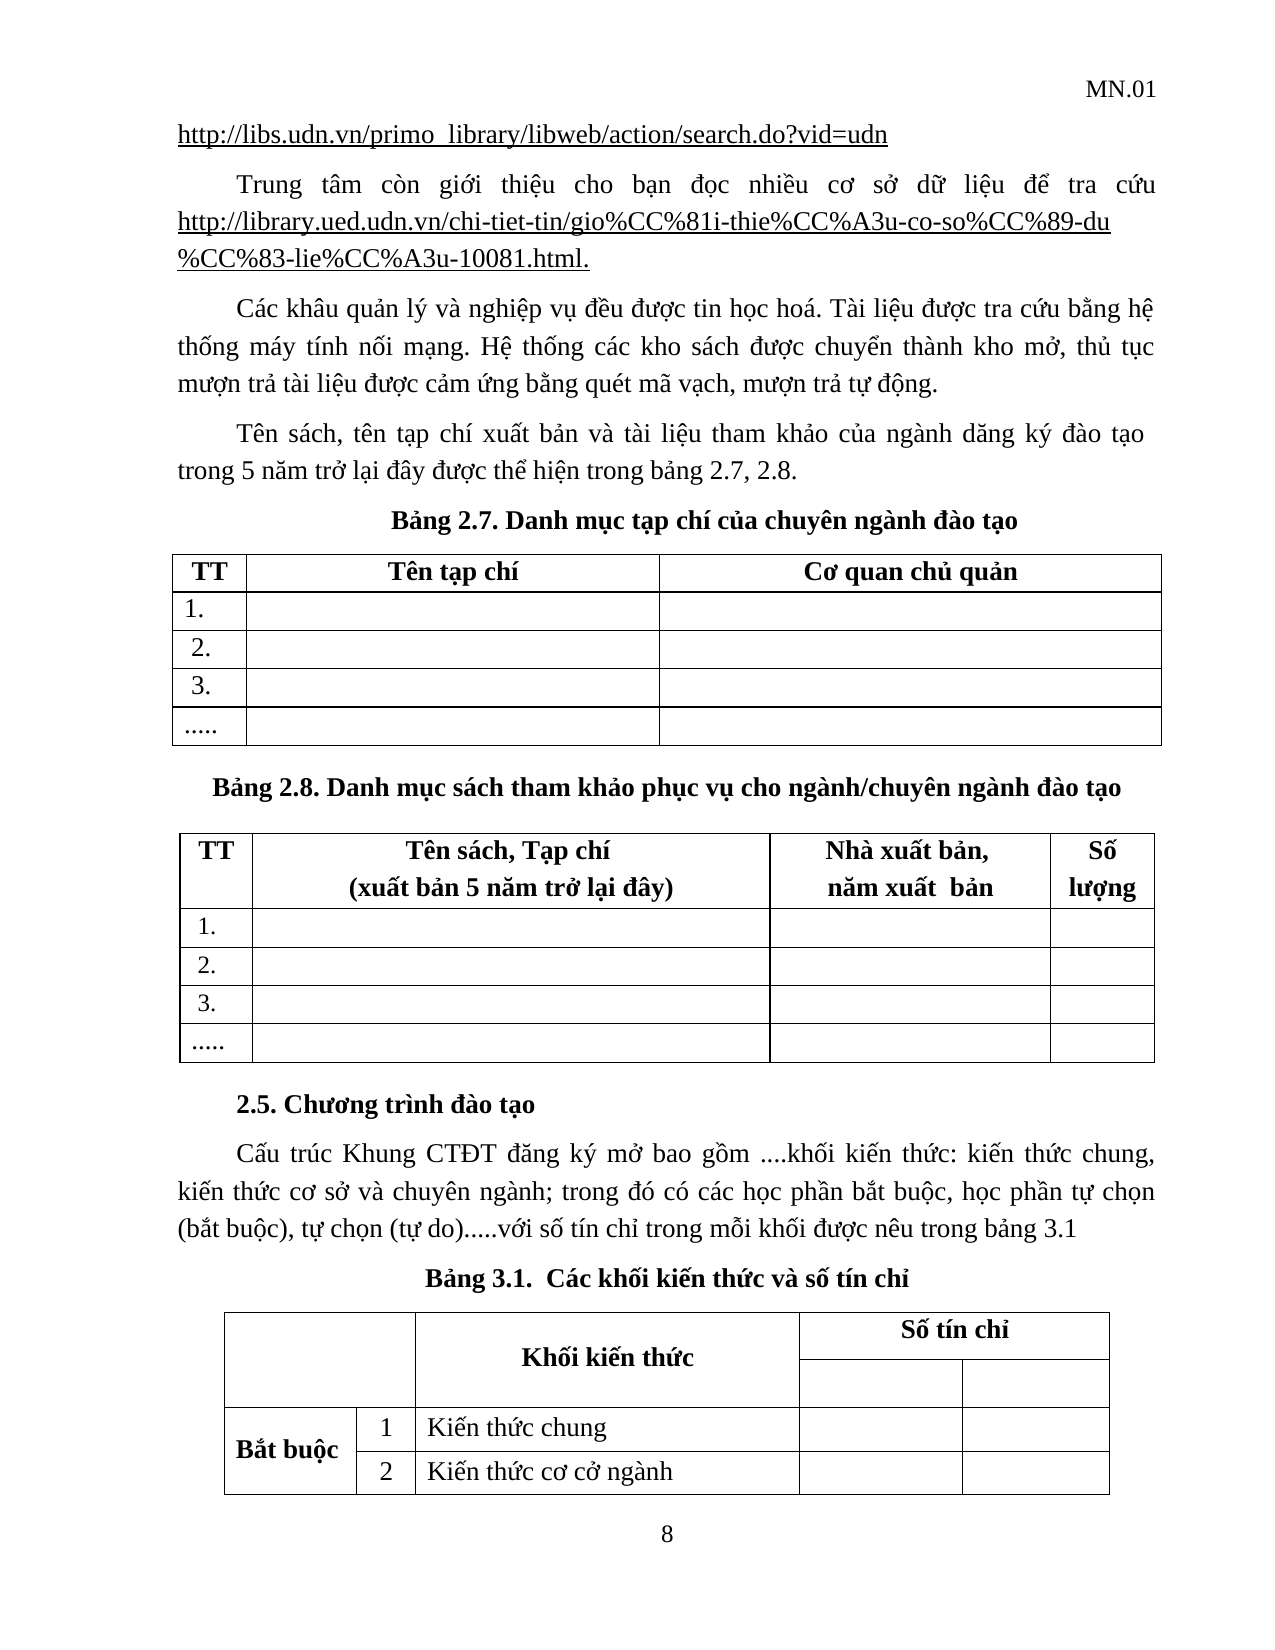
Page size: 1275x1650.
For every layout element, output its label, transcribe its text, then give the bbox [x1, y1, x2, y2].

text Bảng 3.1. Các khối kiến thức và số tín chỉ [177, 1262, 1157, 1293]
table_cell [247, 669, 659, 706]
table_cell [181, 909, 252, 947]
table_cell Kiến thức chung [416, 1408, 799, 1451]
table_header Số lượng [1051, 834, 1154, 908]
table_cell [253, 909, 769, 947]
table_cell Bắt buộc [225, 1408, 356, 1494]
table_cell [771, 1024, 1050, 1062]
table_cell [181, 948, 252, 985]
table_header Nhà xuất bản, năm xuất bản [771, 834, 1050, 908]
table_header Tên sách, Tạp chí (xuất bản 5 năm trở lại đây) [253, 834, 769, 908]
table_cell 1 [357, 1408, 415, 1451]
table_cell ..... [173, 708, 246, 745]
table_cell [1051, 1024, 1154, 1062]
table_cell [660, 708, 1161, 745]
text Bảng 2.8. Danh mục sách tham khảo phục vụ cho ngành/chuyên ngành đào tạo [177, 771, 1157, 802]
table_cell [173, 669, 246, 706]
subtitle 2.5. Chương trình đào tạo [177, 1088, 1157, 1119]
text Tên sách, tên tạp chí xuất bản và tài liệu tham khảo của ngành dăng ký đào tạo trong 5 năm trở lại đây được thể hiện trong bảng 2.7, 2.8. [177, 417, 1157, 485]
table_header Khối kiến thức [416, 1313, 799, 1407]
table_cell [1051, 986, 1154, 1023]
table_cell [660, 669, 1161, 706]
table_cell [247, 593, 659, 630]
table_cell [963, 1360, 1109, 1407]
table_cell [963, 1408, 1109, 1451]
table_cell [1051, 948, 1154, 985]
table_cell ..... [181, 1024, 252, 1062]
text Các khâu quản lý và nghiệp vụ đều được tin học hoá. Tài liệu được tra cứu bằng hệ thống máy tính nối mạng. Hệ thống các kho sách được chuyển thành kho mở, thủ tục mượn trả tài liệu được cảm ứng bằng quét mã vạch, mượn trả tự động. [177, 292, 1157, 398]
table_cell [963, 1452, 1109, 1494]
table_cell [660, 593, 1161, 630]
table_cell [253, 1024, 769, 1062]
table_cell [253, 986, 769, 1023]
table_header Cơ quan chủ quản [660, 555, 1161, 591]
table_cell [800, 1452, 962, 1494]
table_cell [173, 631, 246, 668]
table_cell [181, 986, 252, 1023]
table_cell [800, 1408, 962, 1451]
table_cell [771, 909, 1050, 947]
table_header TT [181, 834, 252, 908]
table_cell [771, 948, 1050, 985]
text http://libs.udn.vn/primo_library/libweb/action/search.do?vid=udn [177, 118, 1157, 149]
table_cell Kiến thức cơ cở ngành [416, 1452, 799, 1494]
table_header Tên tạp chí [247, 555, 659, 591]
table_cell [253, 948, 769, 985]
table_cell [1051, 909, 1154, 947]
table_header TT [173, 555, 246, 591]
table_cell [173, 593, 246, 630]
table_cell [771, 986, 1050, 1023]
text Bảng 2.7. Danh mục tạp chí của chuyên ngành đào tạo [252, 504, 1157, 535]
table_cell 2 [357, 1452, 415, 1494]
table_cell [247, 631, 659, 668]
table_cell [247, 708, 659, 745]
text Trung tâm còn giới thiệu cho bạn đọc nhiều cơ sở dữ liệu để tra cứu http://library.ued.udn.vn/chi-tiet-tin/gio%CC%81i-thie%CC%A3u-co-so%CC%89-du%CC%83-lie%CC%A3u-10081.html. [177, 168, 1157, 274]
table_cell [660, 631, 1161, 668]
table_header [225, 1313, 415, 1407]
table_cell [800, 1360, 962, 1407]
table_header Số tín chỉ [800, 1313, 1109, 1359]
text Cấu trúc Khung CTĐT đăng ký mở bao gồm ....khối kiến thức: kiến thức chung, kiến thức cơ sở và chuyên ngành; trong đó có các học phần bắt buộc, học phần tự chọn (bắt buộc), tự chọn (tự do).....với số tín chỉ trong mỗi khối được nêu trong bảng 3.1 [177, 1137, 1157, 1243]
